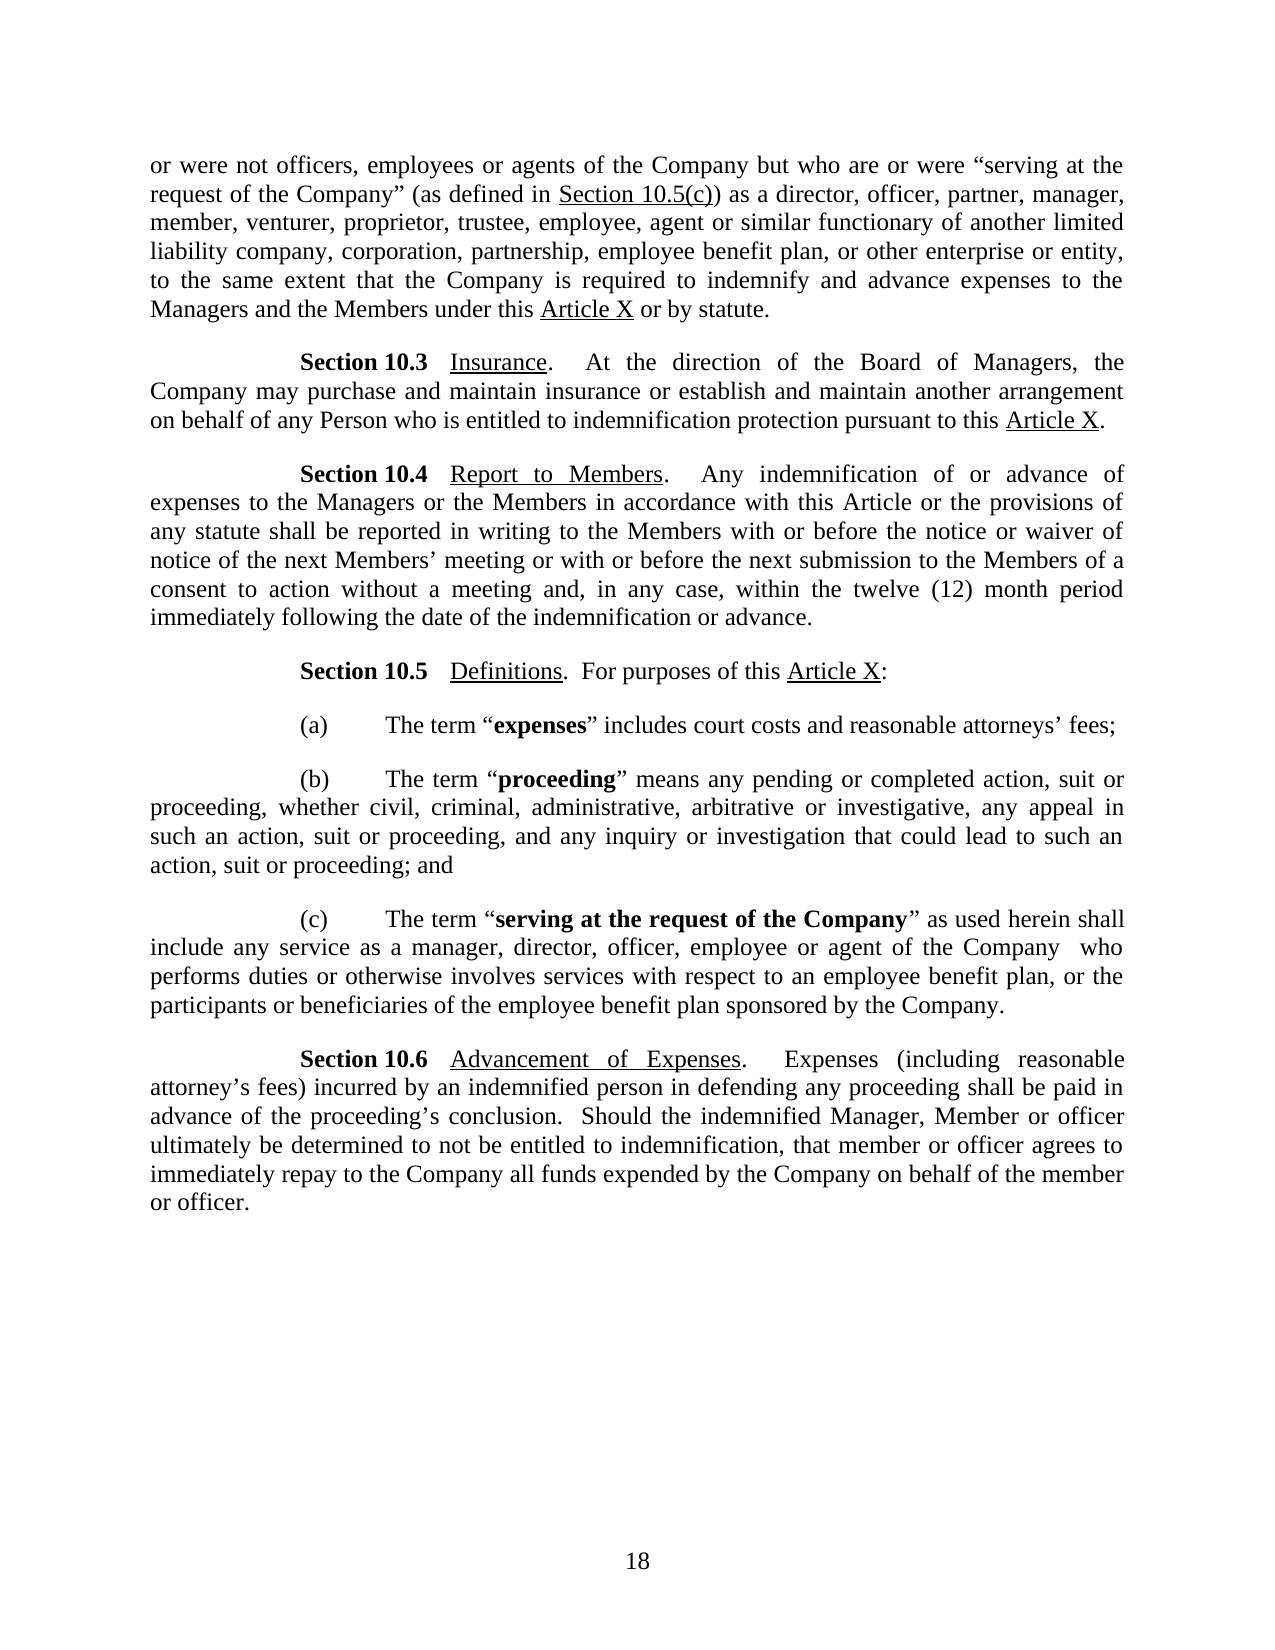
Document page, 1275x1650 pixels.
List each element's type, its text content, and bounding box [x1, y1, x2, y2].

text Section 10.3 Insurance. At the direction of the Board of Managers, the Company may purchase and maintain insurance or establish and maintain another arrangement on behalf of any Person who is entitled to indemnification protection pursuant to this Article X. [150, 347, 1125, 434]
text Section 10.5 Definitions. For purposes of this Article X: [150, 656, 1125, 685]
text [150, 150, 1125, 322]
text (b) The term “proceeding” means any pending or completed action, suit or proceeding, whether civil, criminal, administrative, arbitrative or investigative, any appeal in such an action, suit or proceeding, and any inquiry or investigation that could lead to such an action, suit or proceeding; and [150, 764, 1125, 879]
text (a) The term “expenses” includes court costs and reasonable attorneys’ fees; [150, 710, 1125, 739]
text Section 10.4 Report to Members. Any indemnification of or advance of expenses to the Managers or the Members in accordance with this Article or the provisions of any statute shall be reported in writing to the Members with or before the notice or waiver of notice of the next Members’ meeting or with or before the next submission to the Members of a consent to action without a meeting and, in any case, within the twelve (12) month period immediately following the date of the indemnification or advance. [150, 459, 1125, 631]
text Section 10.6 Advancement of Expenses. Expenses (including reasonable attorney’s fees) incurred by an indemnified person in defending any proceeding shall be paid in advance of the proceeding’s conclusion. Should the indemnified Manager, Member or officer ultimately be determined to not be entitled to indemnification, that member or officer agrees to immediately repay to the Company all funds expended by the Company on behalf of the member or officer. [150, 1044, 1125, 1216]
text (c) The term “serving at the request of the Company” as used herein shall include any service as a manager, director, officer, employee or agent of the Company who performs duties or otherwise involves services with respect to an employee benefit plan, or the participants or beneficiaries of the employee benefit plan sponsored by the Company. [150, 904, 1125, 1019]
